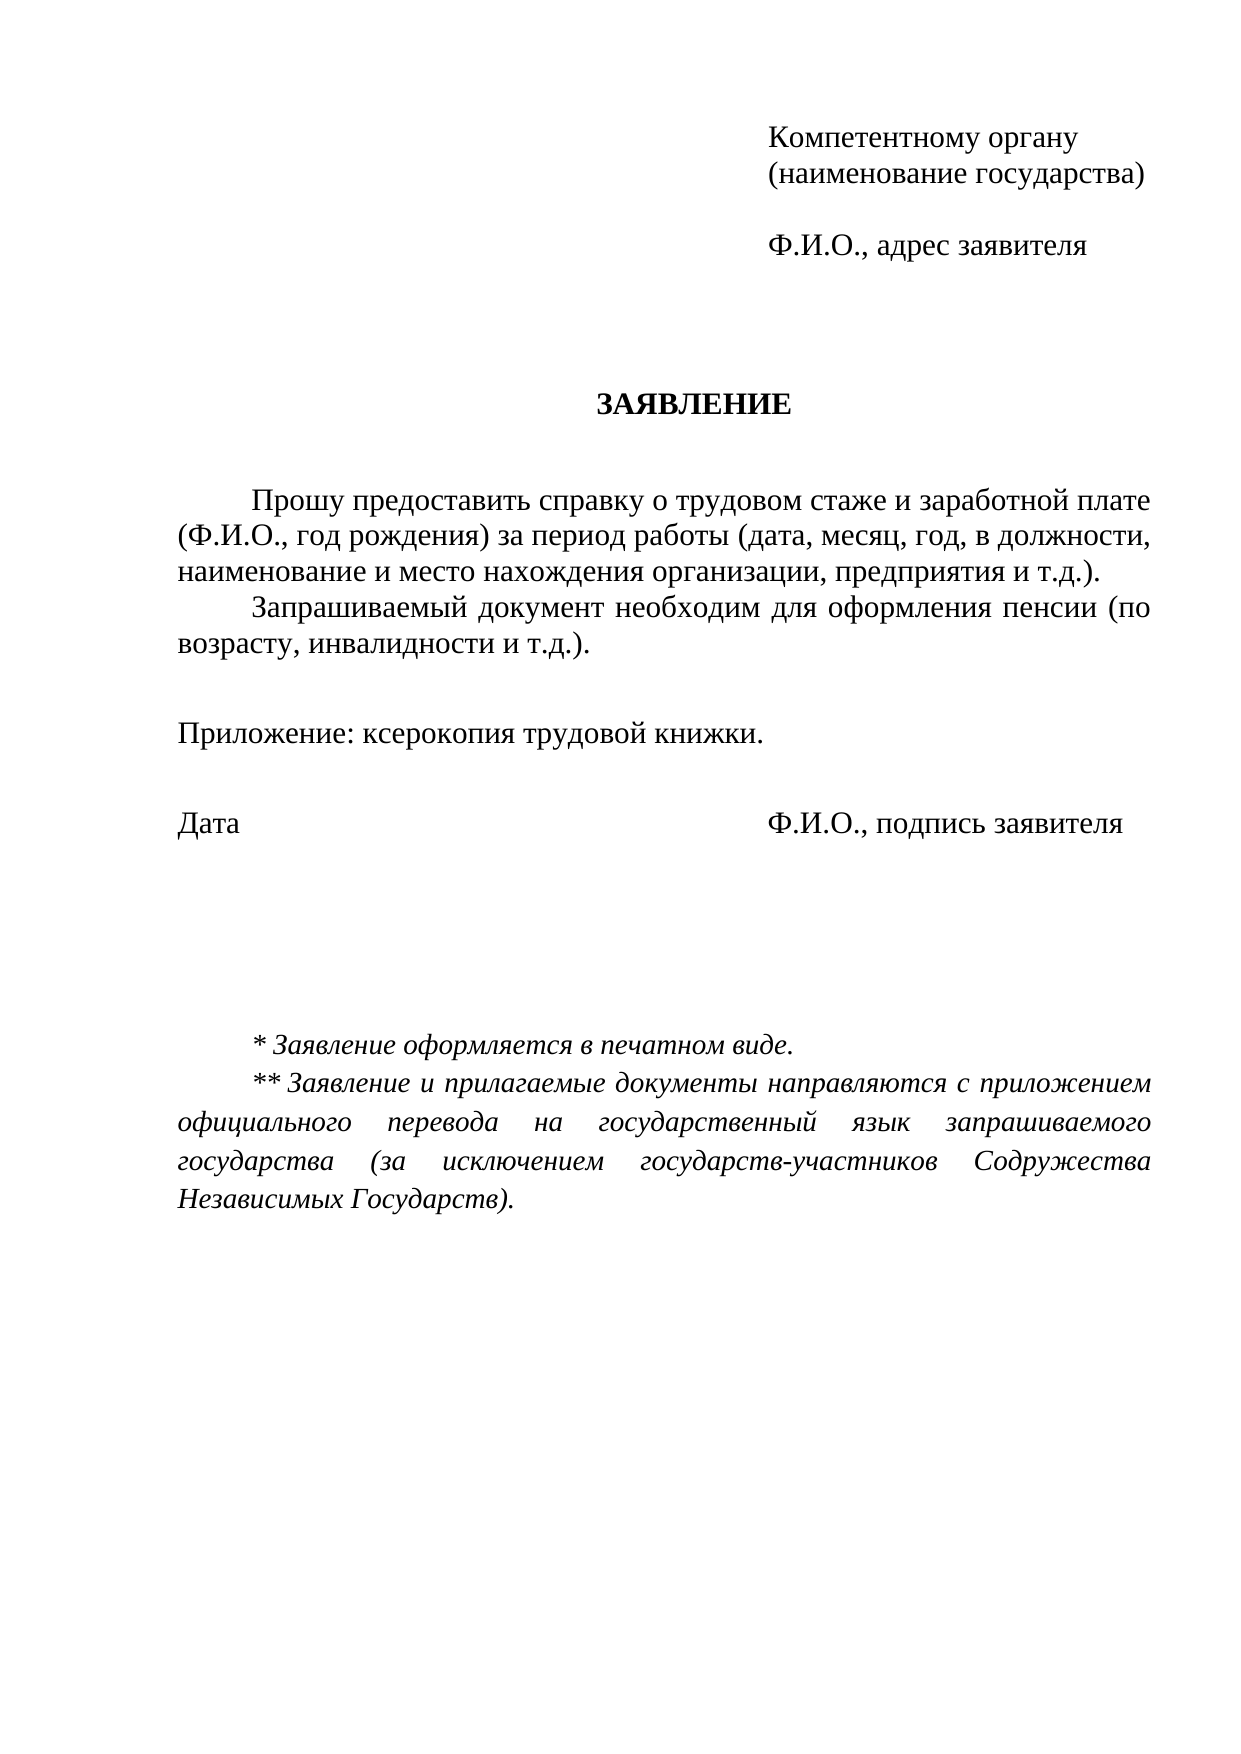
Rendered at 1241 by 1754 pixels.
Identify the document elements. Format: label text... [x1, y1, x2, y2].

text Прошу предоставить справку о трудовом стаже и заработной плате (Ф.И.О., год рождения) за период работы (дата, месяц, год, в должности, наименование и место нахождения организации, предприятия и т.д.). [177, 481, 1152, 588]
text Ф.И.О., адрес заявителя [768, 226, 1152, 262]
text Приложение: ксерокопия трудовой книжки. [177, 714, 1152, 750]
text ЗАЯВЛЕНИЕ [177, 386, 1152, 422]
text Компетентному органу [768, 118, 1152, 154]
text * Заявление оформляется в печатном виде. [177, 1027, 1152, 1061]
text (наименование государства) [768, 154, 1152, 190]
text Запрашиваемый документ необходим для оформления пенсии (по возрасту, инвалидности и т.д.). [177, 588, 1152, 660]
text ** Заявление и прилагаемые документы направляются с приложением официального перевода на государственный язык запрашиваемого государства (за исключением государств-участников Содружества Независимых Государств). [177, 1066, 1152, 1215]
text Дата Ф.И.О., подпись заявителя [177, 804, 1152, 840]
